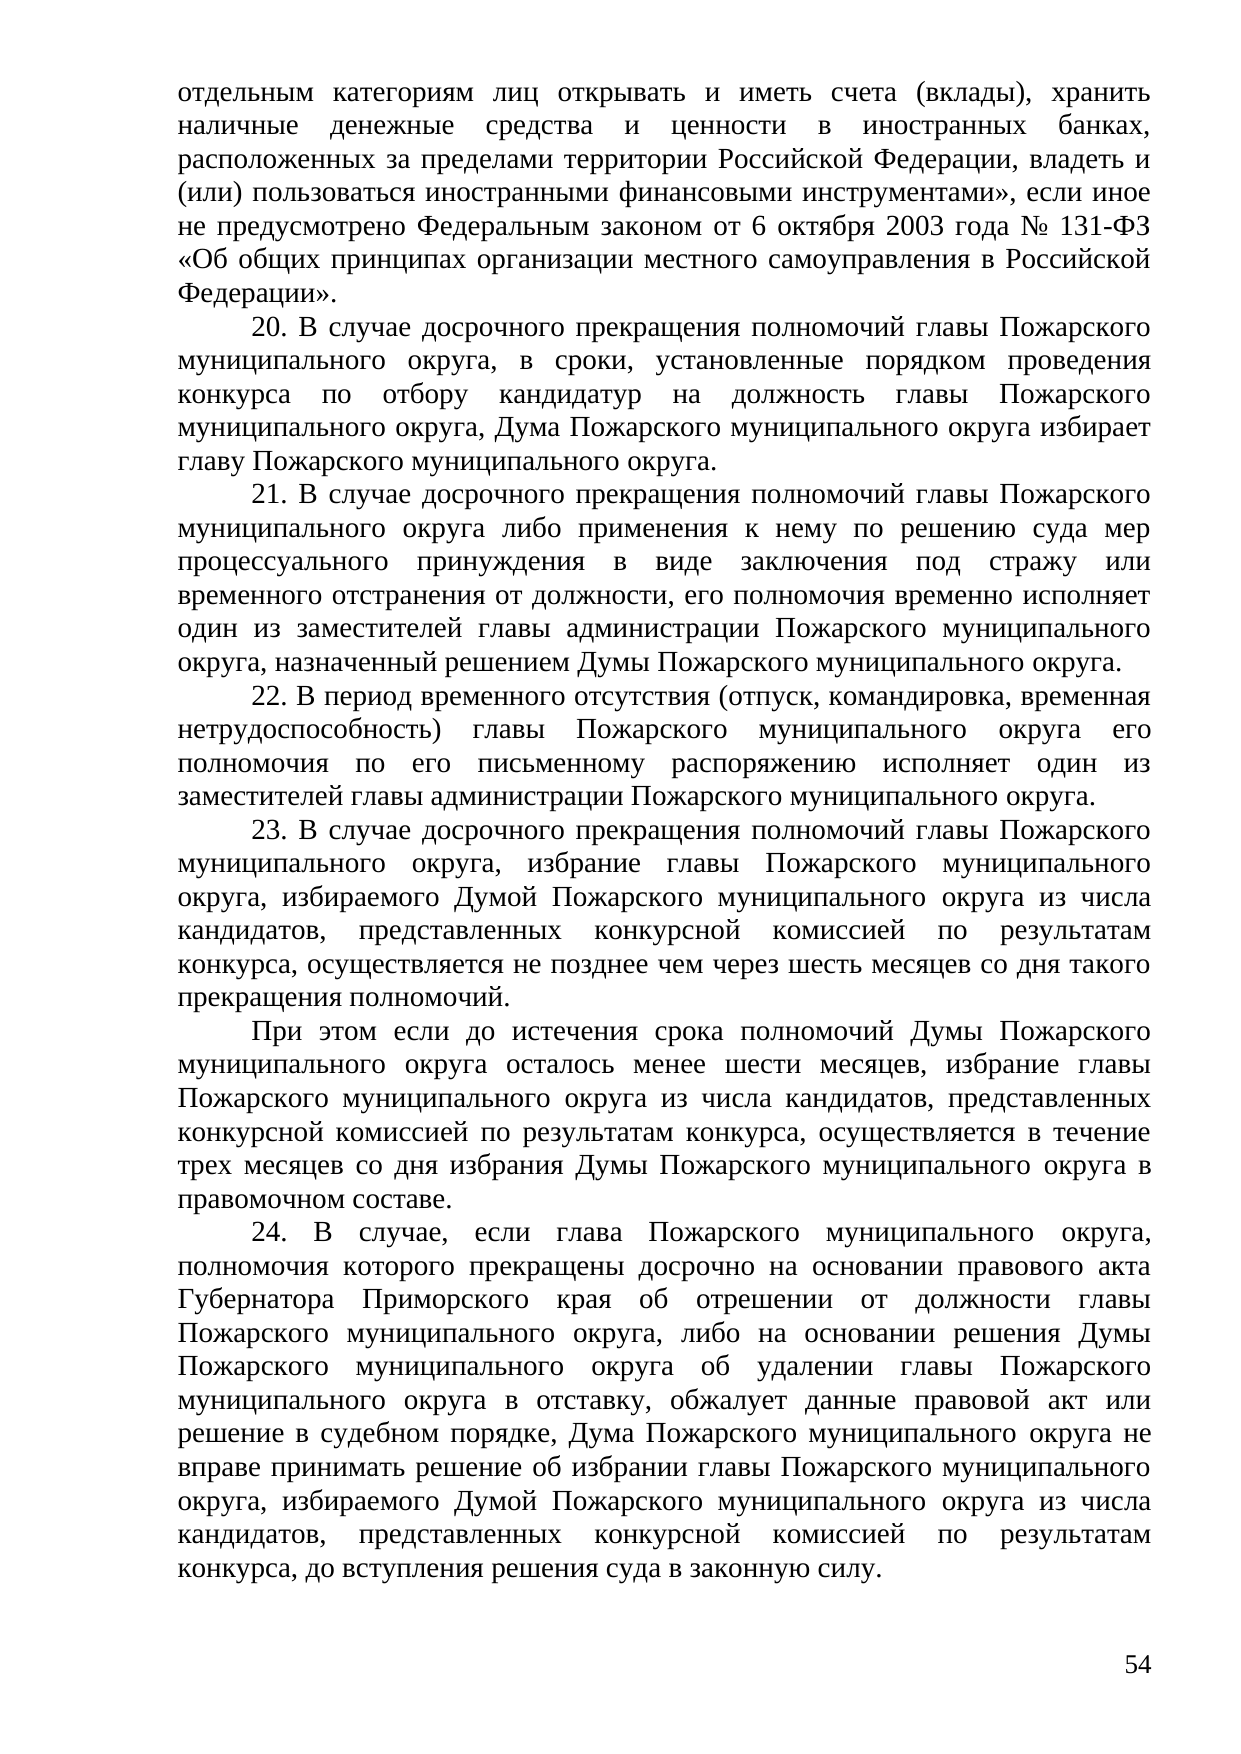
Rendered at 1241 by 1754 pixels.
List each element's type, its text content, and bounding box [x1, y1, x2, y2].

text 24. В случае, если глава Пожарского муниципального округа, полномочия которого прекращены досрочно на основании правового акта Губернатора Приморского края об отрешении от должности главы Пожарского муниципального округа, либо на основании решения Думы Пожарского муниципального округа об удалении главы Пожарского муниципального округа в отставку, обжалует данные правовой акт или решение в судебном порядке, Дума Пожарского муниципального округа не вправе принимать решение об избрании главы Пожарского муниципального округа, избираемого Думой Пожарского муниципального округа из числа кандидатов, представленных конкурсной комиссией по результатам конкурса, до вступления решения суда в законную силу. [177, 1214, 1152, 1583]
text 23. В случае досрочного прекращения полномочий главы Пожарского муниципального округа, избрание главы Пожарского муниципального округа, избираемого Думой Пожарского муниципального округа из числа кандидатов, представленных конкурсной комиссией по результатам конкурса, осуществляется не позднее чем через шесть месяцев со дня такого прекращения полномочий. [177, 812, 1152, 1013]
text При этом если до истечения срока полномочий Думы Пожарского муниципального округа осталось менее шести месяцев, избрание главы Пожарского муниципального округа из числа кандидатов, представленных конкурсной комиссией по результатам конкурса, осуществляется в течение трех месяцев со дня избрания Думы Пожарского муниципального округа в правомочном составе. [177, 1013, 1152, 1214]
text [177, 74, 1152, 309]
text 21. В случае досрочного прекращения полномочий главы Пожарского муниципального округа либо применения к нему по решению суда мер процессуального принуждения в виде заключения под стражу или временного отстранения от должности, его полномочия временно исполняет один из заместителей главы администрации Пожарского муниципального округа, назначенный решением Думы Пожарского муниципального округа. [177, 476, 1152, 678]
text 22. В период временного отсутствия (отпуск, командировка, временная нетрудоспособность) главы Пожарского муниципального округа его полномочия по его письменному распоряжению исполняет один из заместителей главы администрации Пожарского муниципального округа. [177, 678, 1152, 812]
text 20. В случае досрочного прекращения полномочий главы Пожарского муниципального округа, в сроки, установленные порядком проведения конкурса по отбору кандидатур на должность главы Пожарского муниципального округа, Дума Пожарского муниципального округа избирает главу Пожарского муниципального округа. [177, 309, 1152, 476]
